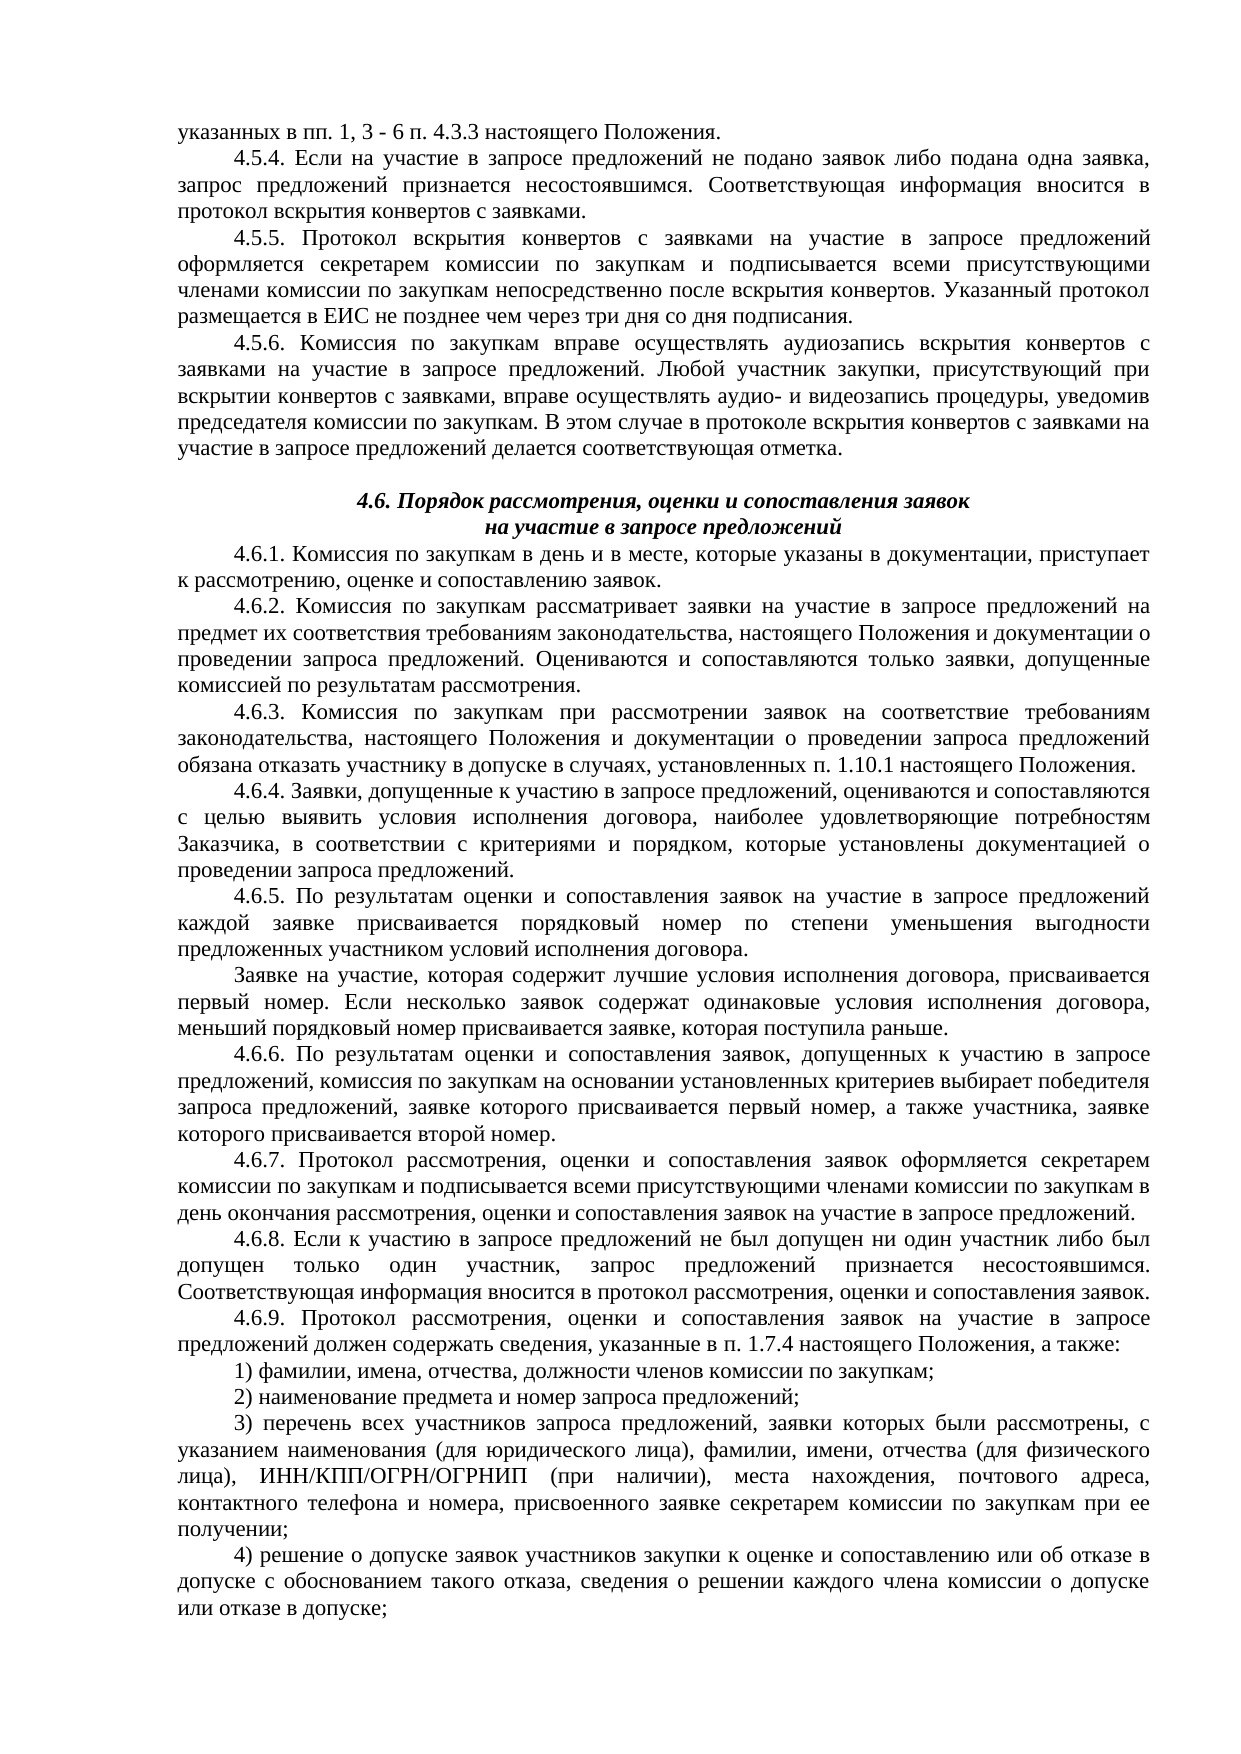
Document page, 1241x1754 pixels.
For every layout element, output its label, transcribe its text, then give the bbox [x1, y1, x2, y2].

text 4.5.6. Комиссия по закупкам вправе осуществлять аудиозапись вскрытия конвертов с заявками на участие в запросе предложений. Любой участник закупки, присутствующий при вскрытии конвертов с заявками, вправе осуществлять аудио- и видеозапись процедуры, уведомив председателя комиссии по закупкам. В этом случае в протоколе вскрытия конвертов с заявками на участие в запросе предложений делается соответствующая отметка. [177, 329, 1152, 461]
text на участие в запросе предложений [177, 513, 1152, 540]
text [177, 118, 1152, 144]
text 4.6.3. Комиссия по закупкам при рассмотрении заявок на соответствие требованиям законодательства, настоящего Положения и документации о проведении запроса предложений обязана отказать участнику в допуске в случаях, установленных п. 1.10.1 настоящего Положения. [177, 698, 1152, 777]
text 4.5.4. Если на участие в запросе предложений не подано заявок либо подана одна заявка, запрос предложений признается несостоявшимся. Соответствующая информация вносится в протокол вскрытия конвертов с заявками. [177, 144, 1152, 223]
text Заявке на участие, которая содержит лучшие условия исполнения договора, присваивается первый номер. Если несколько заявок содержат одинаковые условия исполнения договора, меньший порядковый номер присваивается заявке, которая поступила раньше. [177, 961, 1152, 1041]
text 4.6.2. Комиссия по закупкам рассматривает заявки на участие в запросе предложений на предмет их соответствия требованиям законодательства, настоящего Положения и документации о проведении запроса предложений. Оцениваются и сопоставляются только заявки, допущенные комиссией по результатам рассмотрения. [177, 592, 1152, 698]
text 4.6.7. Протокол рассмотрения, оценки и сопоставления заявок оформляется секретарем комиссии по закупкам и подписывается всеми присутствующими членами комиссии по закупкам в день окончания рассмотрения, оценки и сопоставления заявок на участие в запросе предложений. [177, 1146, 1152, 1225]
text 4.6.4. Заявки, допущенные к участию в запросе предложений, оцениваются и сопоставляются с целью выявить условия исполнения договора, наиболее удовлетворяющие потребностям Заказчика, в соответствии с критериями и порядком, которые установлены документацией о проведении запроса предложений. [177, 777, 1152, 882]
text 4.5.5. Протокол вскрытия конвертов с заявками на участие в запросе предложений оформляется секретарем комиссии по закупкам и подписывается всеми присутствующими членами комиссии по закупкам непосредственно после вскрытия конвертов. Указанный протокол размещается в ЕИС не позднее чем через три дня со дня подписания. [177, 223, 1152, 329]
text 4) решение о допуске заявок участников закупки к оценке и сопоставлению или об отказе в допуске с обоснованием такого отказа, сведения о решении каждого члена комиссии о допуске или отказе в допуске; [177, 1541, 1152, 1620]
text 4.6.1. Комиссия по закупкам в день и в месте, которые указаны в документации, приступает к рассмотрению, оценке и сопоставлению заявок. [177, 540, 1152, 592]
text 2) наименование предмета и номер запроса предложений; [177, 1383, 1152, 1409]
text 1) фамилии, имена, отчества, должности членов комиссии по закупкам; [177, 1357, 1152, 1383]
text 4.6.6. По результатам оценки и сопоставления заявок, допущенных к участию в запросе предложений, комиссия по закупкам на основании установленных критериев выбирает победителя запроса предложений, заявке которого присваивается первый номер, а также участника, заявке которого присваивается второй номер. [177, 1041, 1152, 1146]
text 3) перечень всех участников запроса предложений, заявки которых были рассмотрены, с указанием наименования (для юридического лица), фамилии, имени, отчества (для физического лица), ИНН/КПП/ОГРН/ОГРНИП (при наличии), места нахождения, почтового адреса, контактного телефона и номера, присвоенного заявке секретарем комиссии по закупкам при ее получении; [177, 1409, 1152, 1541]
text 4.6. Порядок рассмотрения, оценки и сопоставления заявок [177, 487, 1152, 513]
text 4.6.5. По результатам оценки и сопоставления заявок на участие в запросе предложений каждой заявке присваивается порядковый номер по степени уменьшения выгодности предложенных участником условий исполнения договора. [177, 882, 1152, 961]
text 4.6.9. Протокол рассмотрения, оценки и сопоставления заявок на участие в запросе предложений должен содержать сведения, указанные в п. 1.7.4 настоящего Положения, а также: [177, 1304, 1152, 1357]
text 4.6.8. Если к участию в запросе предложений не был допущен ни один участник либо был допущен только один участник, запрос предложений признается несостоявшимся. Соответствующая информация вносится в протокол рассмотрения, оценки и сопоставления заявок. [177, 1225, 1152, 1304]
